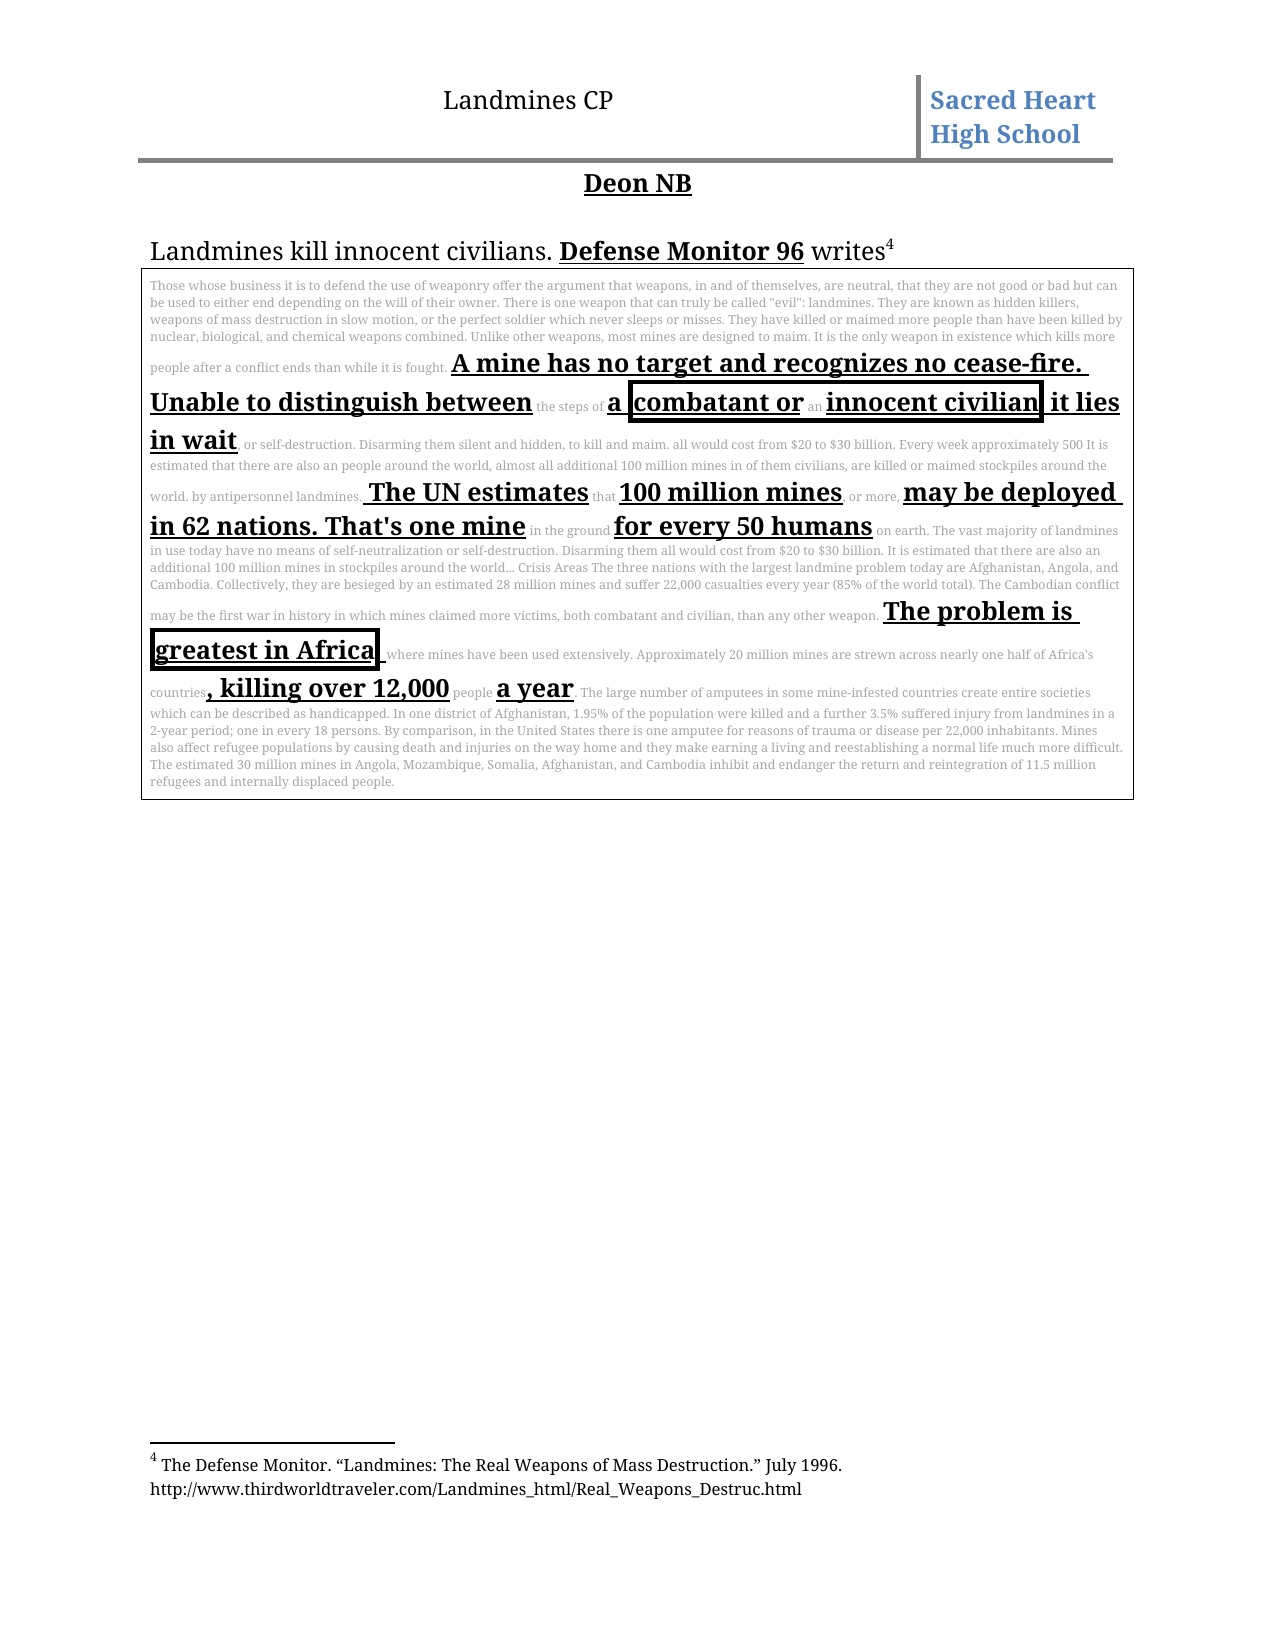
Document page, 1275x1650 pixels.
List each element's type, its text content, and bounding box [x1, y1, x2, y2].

subtitle Deon NB [150, 166, 1125, 200]
text Those whose business it is to defend the use of weaponry offer the argument that weapons, in and of themselves, are neutral, that they are not good or bad but can be used to either end depending on the will of their owner. There is one weapon that can truly be called "evil": landmines. They are known as hidden killers, weapons of mass destruction in slow motion, or the perfect soldier which never sleeps or misses. They have killed or maimed more people than have been killed by nuclear, biological, and chemical weapons combined. Unlike other weapons, most mines are designed to maim. It is the only weapon in existence which kills more people after a conflict ends than while it is fought. A mine has no target and recognizes no cease-fire. Unable to distinguish between the steps of a combatant or an innocent civilian it lies in wait, or self-destruction. Disarming them silent and hidden, to kill and maim. all would cost from $20 to $30 billion. Every week approximately 500 It is estimated that there are also an people around the world, almost all additional 100 million mines in of them civilians, are killed or maimed stockpiles around the world. by antipersonnel landmines. The UN estimates that 100 million mines, or more, may be deployed in 62 nations. That's one mine in the ground for every 50 humans on earth. The vast majority of landmines in use today have no means of self-neutralization or self-destruction. Disarming them all would cost from $20 to $30 billion. It is estimated that there are also an additional 100 million mines in stockpiles around the world... Crisis Areas The three nations with the largest landmine problem today are Afghanistan, Angola, and Cambodia. Collectively, they are besieged by an estimated 28 million mines and suffer 22,000 casualties every year (85% of the world total). The Cambodian conflict may be the first war in history in which mines claimed more victims, both combatant and civilian, than any other weapon. The problem is greatest in Africa where mines have been used extensively. Approximately 20 million mines are strewn across nearly one half of Africa's countries, killing over 12,000 people a year. The large number of amputees in some mine-infested countries create entire societies which can be described as handicapped. In one district of Afghanistan, 1.95% of the population were killed and a further 3.5% suffered injury from landmines in a 2-year period; one in every 18 persons. By comparison, in the United States there is one amputee for reasons of trauma or disease per 22,000 inhabitants. Mines also affect refugee populations by causing death and injuries on the way home and they make earning a living and reestablishing a normal life much more difficult. The estimated 30 million mines in Angola, Mozambique, Somalia, Afghanistan, and Cambodia inhibit and endanger the return and reintegration of 11.5 million refugees and internally displaced people. [142, 269, 1133, 799]
text Landmines kill innocent civilians. Defense Monitor 96 writes [150, 234, 1125, 268]
